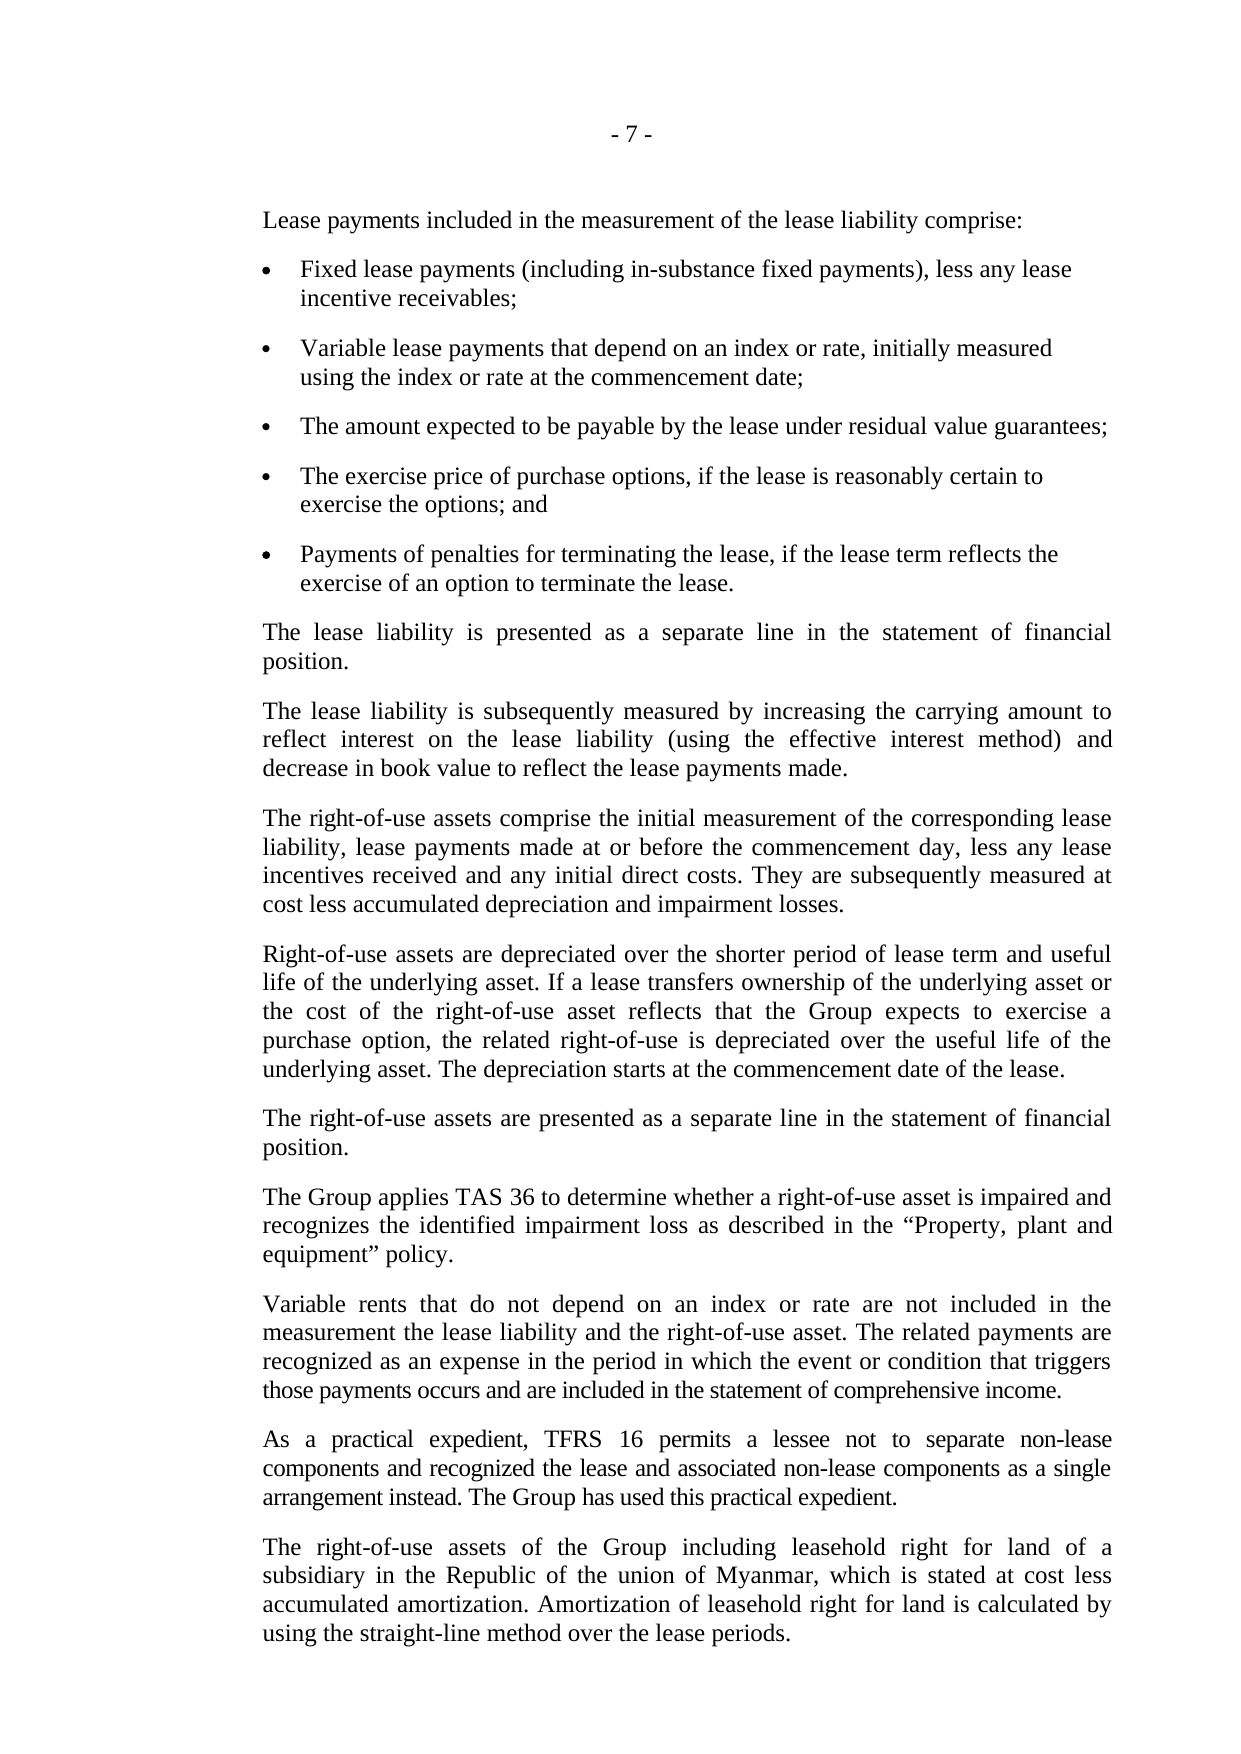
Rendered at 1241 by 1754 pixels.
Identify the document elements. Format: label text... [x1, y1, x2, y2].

text Lease payments included in the measurement of the lease liability comprise: [262, 205, 1113, 234]
list The exercise price of purchase options, if the lease is reasonably certain to exercise the options; and [262, 461, 1113, 518]
list The amount expected to be payable by the lease under residual value guarantees; [262, 411, 1113, 440]
list Fixed lease payments (including in-substance fixed payments), less any lease incentive receivables; [262, 254, 1113, 312]
text The right-of-use assets of the Group including leasehold right for land of a subsidiary in the Republic of the union of Myanmar, which is stated at cost less accumulated amortization. Amortization of leasehold right for land is calculated by using the straight-line method over the lease periods. [262, 1532, 1113, 1647]
list Payments of penalties for terminating the lease, if the lease term reflects the exercise of an option to terminate the lease. [262, 539, 1113, 597]
text As a practical expedient, TFRS 16 permits a lessee not to separate non-lease components and recognized the lease and associated non-lease components as a single arrangement instead. The Group has used this practical expedient. [262, 1424, 1113, 1511]
text Variable rents that do not depend on an index or rate are not included in the measurement the lease liability and the right-of-use asset. The related payments are recognized as an expense in the period in which the event or condition that triggers those payments occurs and are included in the statement of comprehensive income. [262, 1289, 1113, 1404]
text The Group applies TAS 36 to determine whether a right-of-use asset is impaired and recognizes the identified impairment loss as described in the “Property, plant and equipment” policy. [262, 1182, 1113, 1268]
list Variable lease payments that depend on an index or rate, initially measured using the index or rate at the commencement date; [262, 333, 1113, 390]
text The lease liability is subsequently measured by increasing the carrying amount to reflect interest on the lease liability (using the effective interest method) and decrease in book value to reflect the lease payments made. [262, 696, 1113, 782]
text The right-of-use assets are presented as a separate line in the statement of financial position. [262, 1103, 1113, 1161]
text The right-of-use assets comprise the initial measurement of the corresponding lease liability, lease payments made at or before the commencement day, less any lease incentives received and any initial direct costs. They are subsequently measured at cost less accumulated depreciation and impairment losses. [262, 803, 1113, 918]
text The lease liability is presented as a separate line in the statement of financial position. [262, 617, 1113, 675]
text Right-of-use assets are depreciated over the shorter period of lease term and useful life of the underlying asset. If a lease transfers ownership of the underlying asset or the cost of the right-of-use asset reflects that the Group expects to exercise a purchase option, the related right-of-use is depreciated over the useful life of the underlying asset. The depreciation starts at the commencement date of the lease. [262, 939, 1113, 1082]
